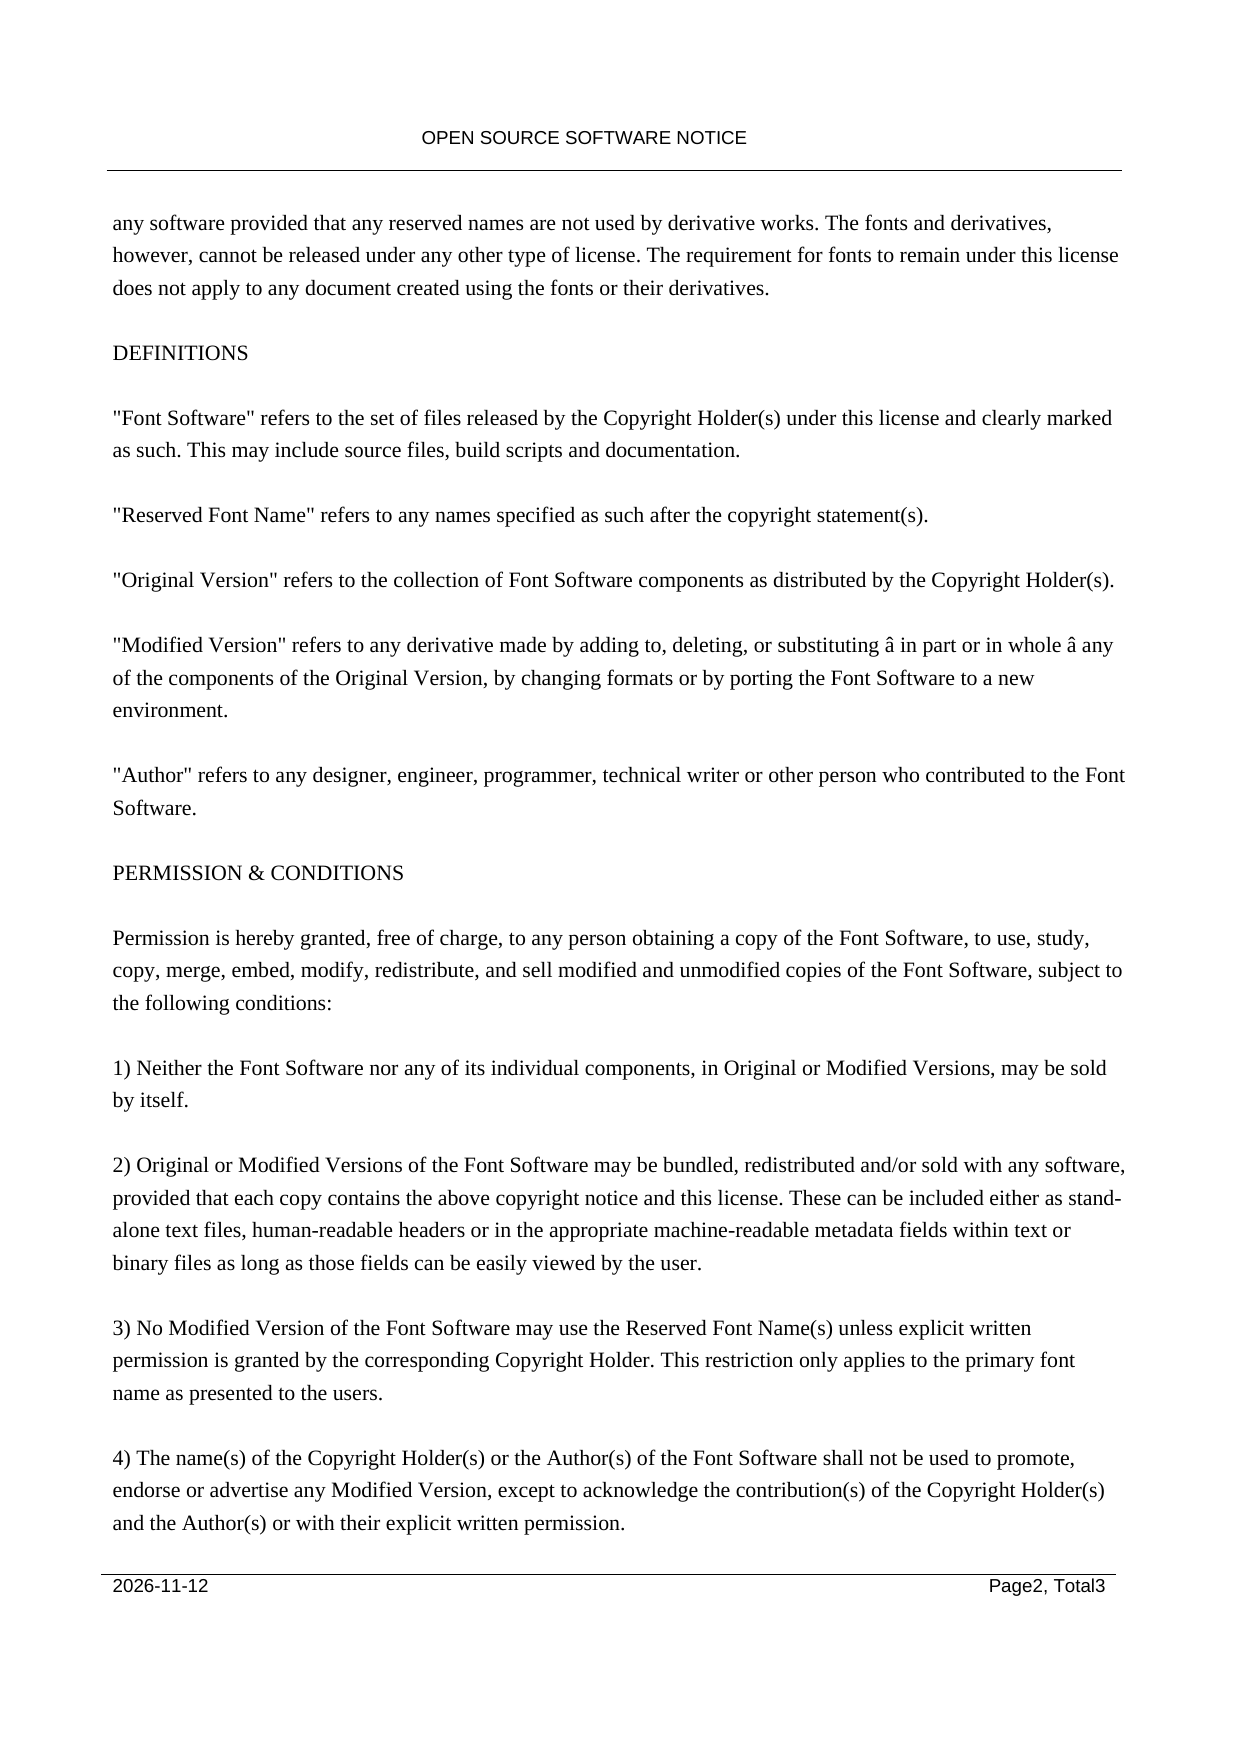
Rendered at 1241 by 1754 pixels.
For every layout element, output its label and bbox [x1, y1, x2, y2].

text [112, 206, 1128, 1539]
